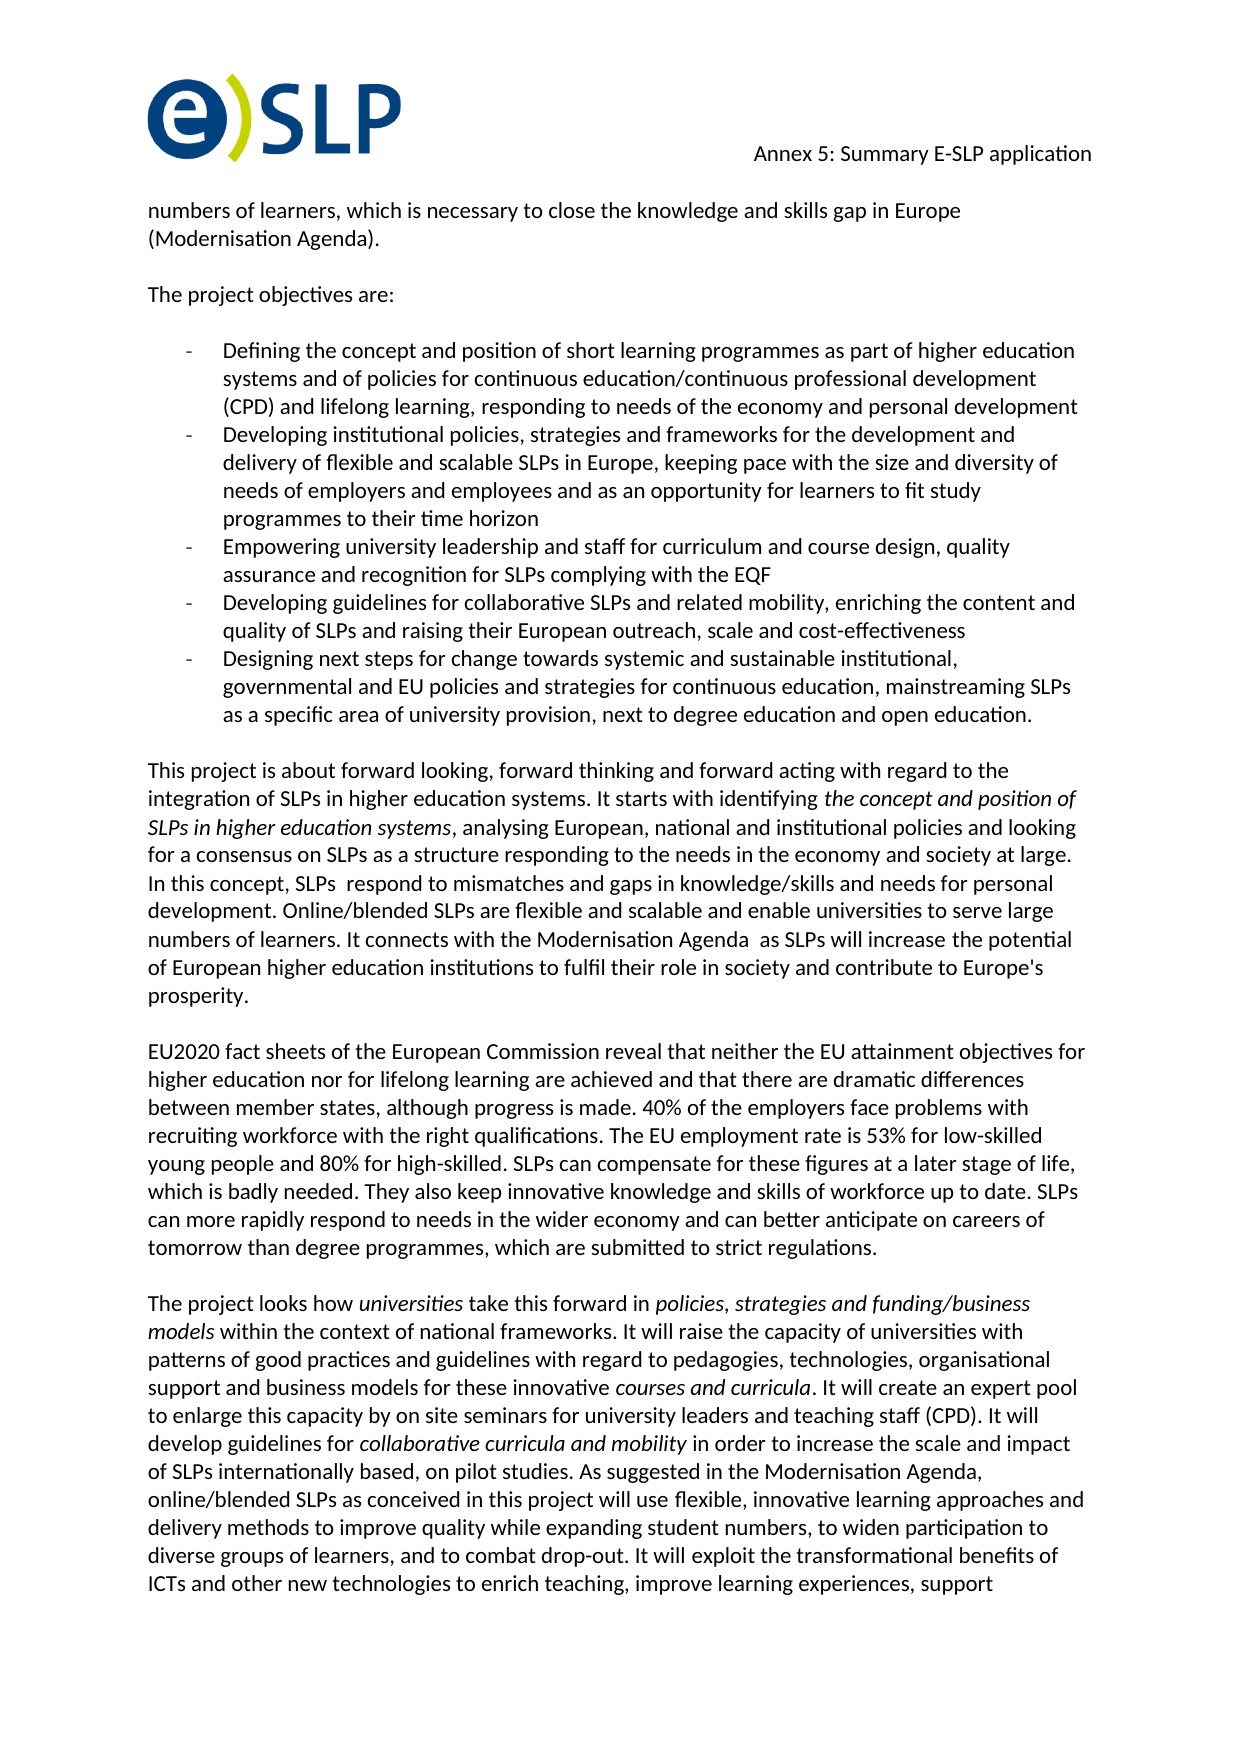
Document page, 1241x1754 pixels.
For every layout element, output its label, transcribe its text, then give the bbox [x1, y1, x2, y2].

text EU2020 fact sheets of the European Commission reveal that neither the EU attainment objectives for higher education nor for lifelong learning are achieved and that there are dramatic differences between member states, although progress is made. 40% of the employers face problems with recruiting workforce with the right qualifications. The EU employment rate is 53% for low-skilled young people and 80% for high-skilled. SLPs can compensate for these figures at a later stage of life, which is badly needed. They also keep innovative knowledge and skills of workforce up to date. SLPs can more rapidly respond to needs in the wider economy and can better anticipate on careers of tomorrow than degree programmes, which are submitted to strict regulations. [148, 1037, 1093, 1261]
text The project objectives are: [148, 280, 1093, 308]
text This project is about forward looking, forward thinking and forward acting with regard to the integration of SLPs in higher education systems. It starts with identifying the concept and position of SLPs in higher education systems, analysing European, national and institutional policies and looking for a consensus on SLPs as a structure responding to the needs in the economy and society at large. In this concept, SLPs respond to mismatches and gaps in knowledge/skills and needs for personal development. Online/blended SLPs are flexible and scalable and enable universities to serve large numbers of learners. It connects with the Modernisation Agenda as SLPs will increase the potential of European higher education institutions to fulfil their role in society and contribute to Europe's prosperity. [148, 757, 1093, 1009]
list Defining the concept and position of short learning programmes as part of higher education systems and of policies for continuous education/continuous professional development (CPD) and lifelong learning, responding to needs of the economy and personal development [185, 336, 1093, 420]
picture [147, 73, 401, 162]
list Empowering university leadership and staff for curriculum and course design, quality assurance and recognition for SLPs complying with the EQF [185, 532, 1093, 588]
list Developing guidelines for collaborative SLPs and related mobility, enriching the content and quality of SLPs and raising their European outreach, scale and cost-effectiveness [185, 588, 1093, 644]
list Developing institutional policies, strategies and frameworks for the development and delivery of flexible and scalable SLPs in Europe, keeping pace with the size and diversity of needs of employers and employees and as an opportunity for learners to fit study programmes to their time horizon [185, 420, 1093, 532]
list Designing next steps for change towards systemic and sustainable institutional, governmental and EU policies and strategies for continuous education, mainstreaming SLPs as a specific area of university provision, next to degree education and open education. [185, 644, 1093, 728]
